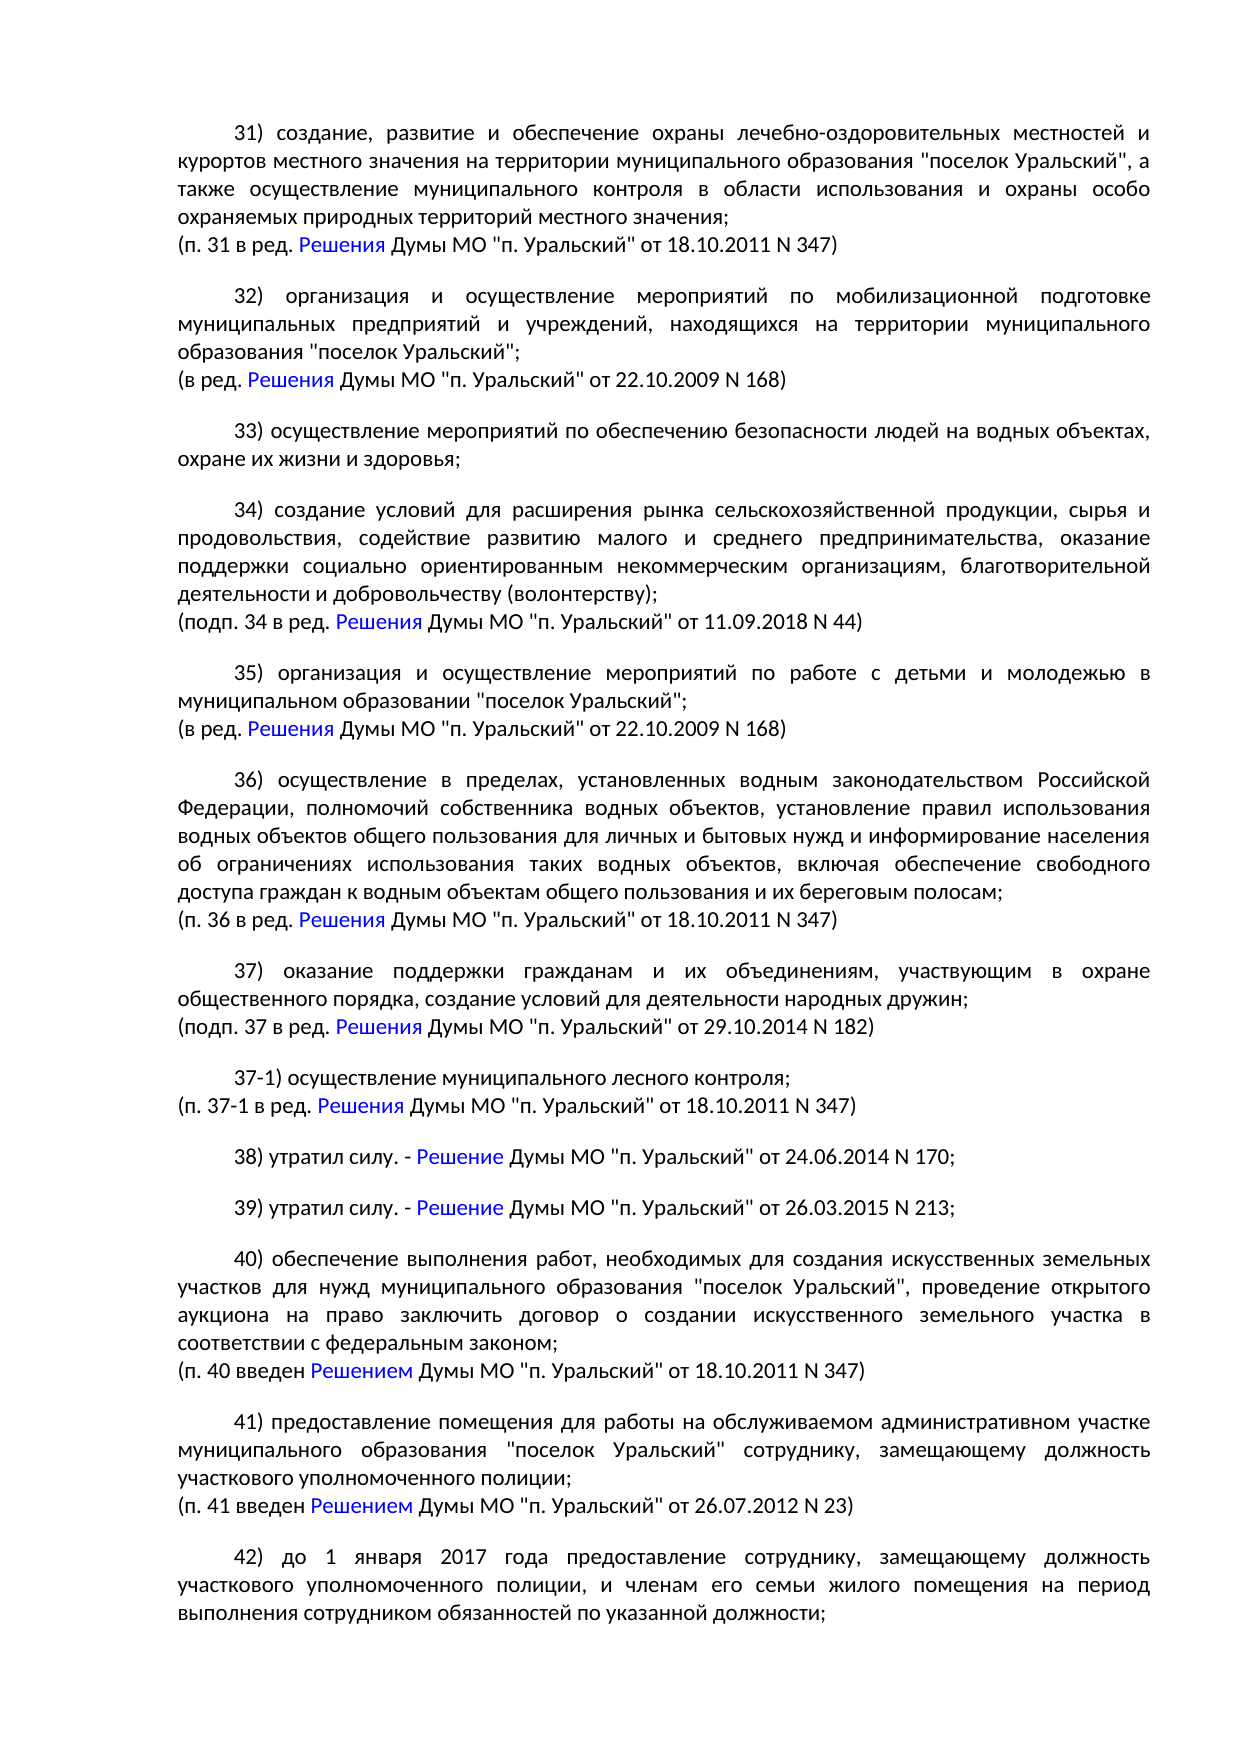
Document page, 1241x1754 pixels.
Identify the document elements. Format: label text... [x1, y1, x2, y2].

text 36) осуществление в пределах, установленных водным законодательством Российской Федерации, полномочий собственника водных объектов, установление правил использования водных объектов общего пользования для личных и бытовых нужд и информирование населения об ограничениях использования таких водных объектов, включая обеспечение свободного доступа граждан к водным объектам общего пользования и их береговым полосам; [177, 765, 1152, 905]
text 38) утратил силу. - Решение Думы МО "п. Уральский" от 24.06.2014 N 170; [177, 1142, 1152, 1170]
text (п. 31 в ред. Решения Думы МО "п. Уральский" от 18.10.2011 N 347) [177, 230, 1152, 258]
text 42) до 1 января 2017 года предоставление сотруднику, замещающему должность участкового уполномоченного полиции, и членам его семьи жилого помещения на период выполнения сотрудником обязанностей по указанной должности; [177, 1542, 1152, 1626]
text (п. 36 в ред. Решения Думы МО "п. Уральский" от 18.10.2011 N 347) [177, 905, 1152, 933]
text (п. 41 введен Решением Думы МО "п. Уральский" от 26.07.2012 N 23) [177, 1491, 1152, 1519]
text (п. 40 введен Решением Думы МО "п. Уральский" от 18.10.2011 N 347) [177, 1356, 1152, 1384]
text (подп. 37 в ред. Решения Думы МО "п. Уральский" от 29.10.2014 N 182) [177, 1012, 1152, 1040]
text (в ред. Решения Думы МО "п. Уральский" от 22.10.2009 N 168) [177, 714, 1152, 742]
text (подп. 34 в ред. Решения Думы МО "п. Уральский" от 11.09.2018 N 44) [177, 607, 1152, 635]
text 40) обеспечение выполнения работ, необходимых для создания искусственных земельных участков для нужд муниципального образования "поселок Уральский", проведение открытого аукциона на право заключить договор о создании искусственного земельного участка в соответствии с федеральным законом; [177, 1244, 1152, 1356]
text 35) организация и осуществление мероприятий по работе с детьми и молодежью в муниципальном образовании "поселок Уральский"; [177, 658, 1152, 714]
text (п. 37-1 в ред. Решения Думы МО "п. Уральский" от 18.10.2011 N 347) [177, 1091, 1152, 1119]
text 41) предоставление помещения для работы на обслуживаемом административном участке муниципального образования "поселок Уральский" сотруднику, замещающему должность участкового уполномоченного полиции; [177, 1407, 1152, 1491]
text 39) утратил силу. - Решение Думы МО "п. Уральский" от 26.03.2015 N 213; [177, 1193, 1152, 1221]
text 31) создание, развитие и обеспечение охраны лечебно-оздоровительных местностей и курортов местного значения на территории муниципального образования "поселок Уральский", а также осуществление муниципального контроля в области использования и охраны особо охраняемых природных территорий местного значения; [177, 118, 1152, 230]
text 32) организация и осуществление мероприятий по мобилизационной подготовке муниципальных предприятий и учреждений, находящихся на территории муниципального образования "поселок Уральский"; [177, 281, 1152, 365]
text 37-1) осуществление муниципального лесного контроля; [177, 1063, 1152, 1091]
text 37) оказание поддержки гражданам и их объединениям, участвующим в охране общественного порядка, создание условий для деятельности народных дружин; [177, 956, 1152, 1012]
text 34) создание условий для расширения рынка сельскохозяйственной продукции, сырья и продовольствия, содействие развитию малого и среднего предпринимательства, оказание поддержки социально ориентированным некоммерческим организациям, благотворительной деятельности и добровольчеству (волонтерству); [177, 495, 1152, 607]
text (в ред. Решения Думы МО "п. Уральский" от 22.10.2009 N 168) [177, 365, 1152, 393]
text 33) осуществление мероприятий по обеспечению безопасности людей на водных объектах, охране их жизни и здоровья; [177, 416, 1152, 472]
